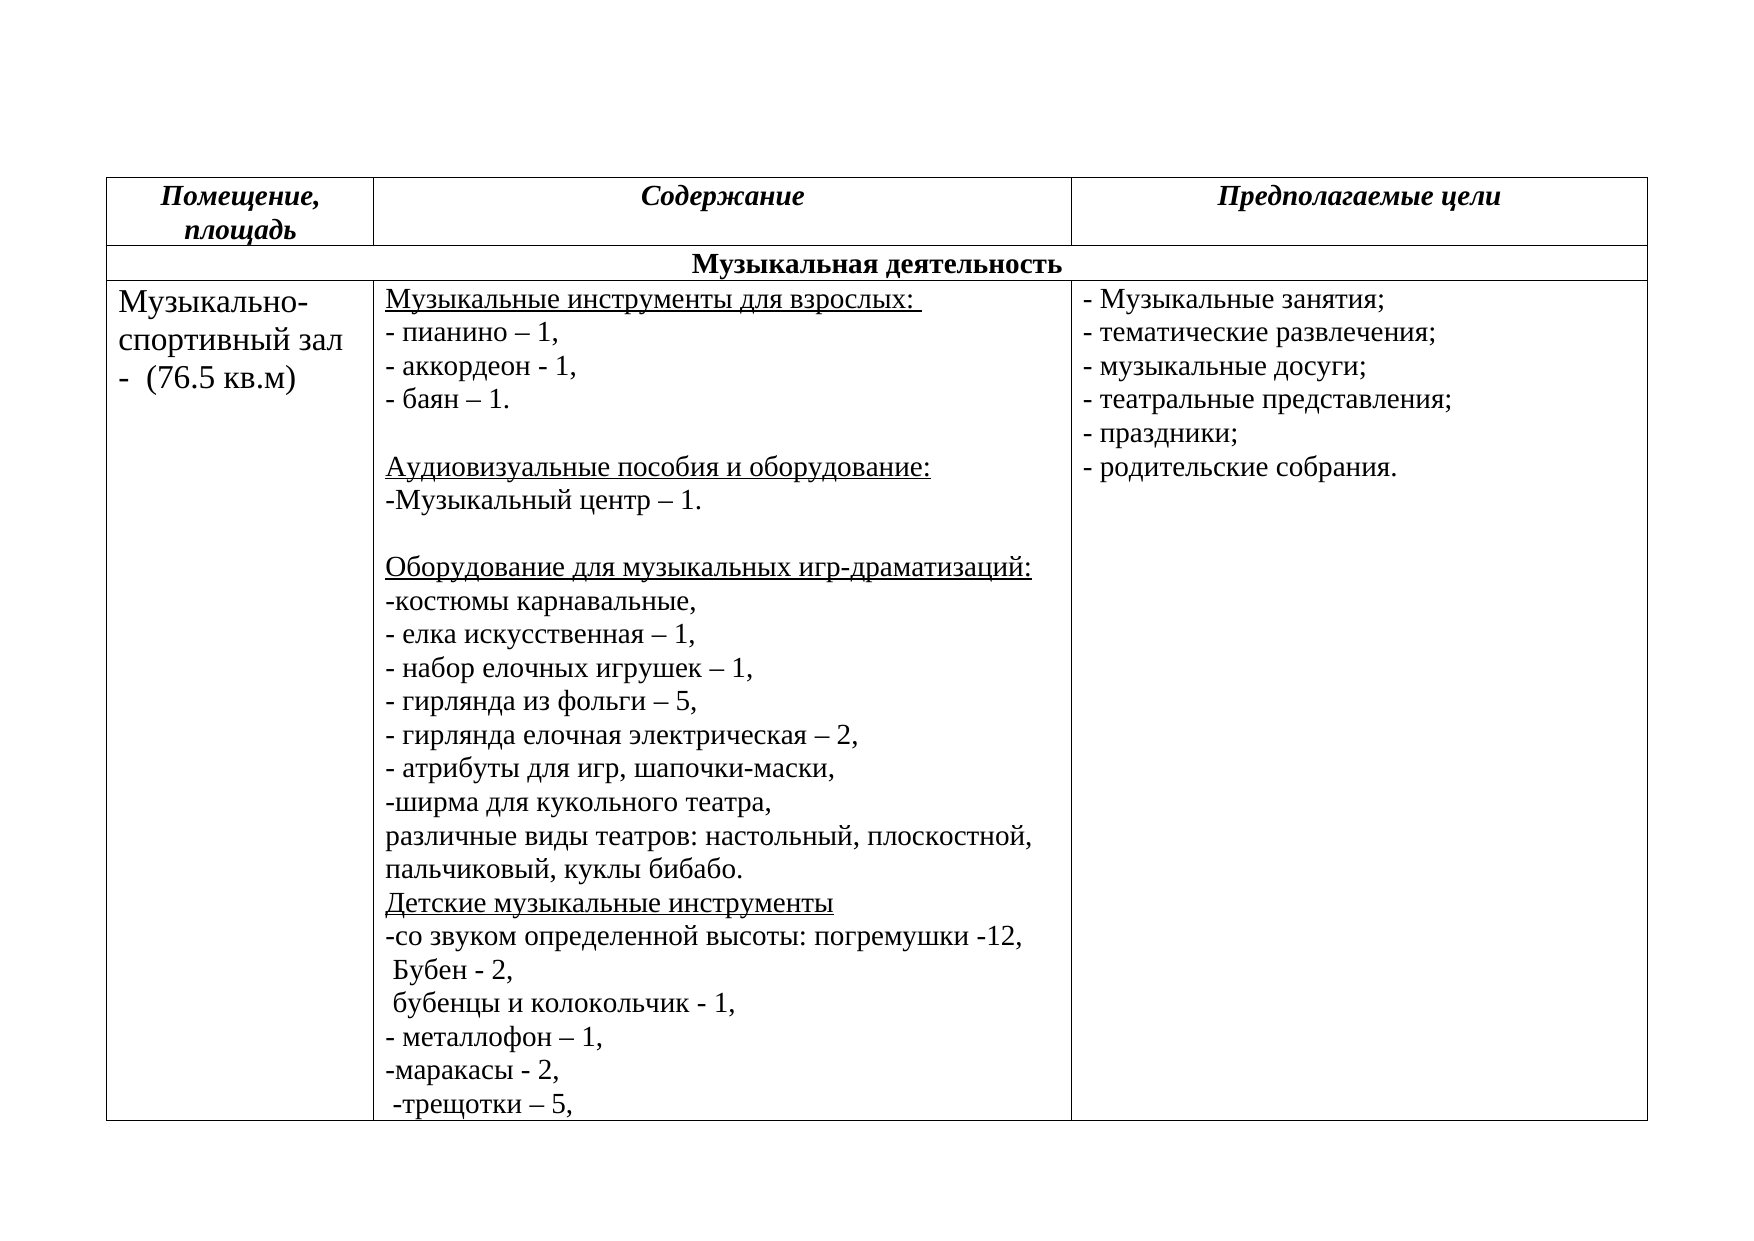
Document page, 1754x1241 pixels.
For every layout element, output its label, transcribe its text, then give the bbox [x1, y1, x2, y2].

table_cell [374, 281, 1071, 1119]
table_cell Музыкальная деятельность [107, 246, 1647, 280]
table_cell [1072, 281, 1647, 1119]
table_header Предполагаемые цели [1072, 178, 1647, 245]
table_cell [107, 281, 373, 1119]
table_header Помещение, площадь [107, 178, 373, 245]
table_header Содержание [374, 178, 1071, 245]
